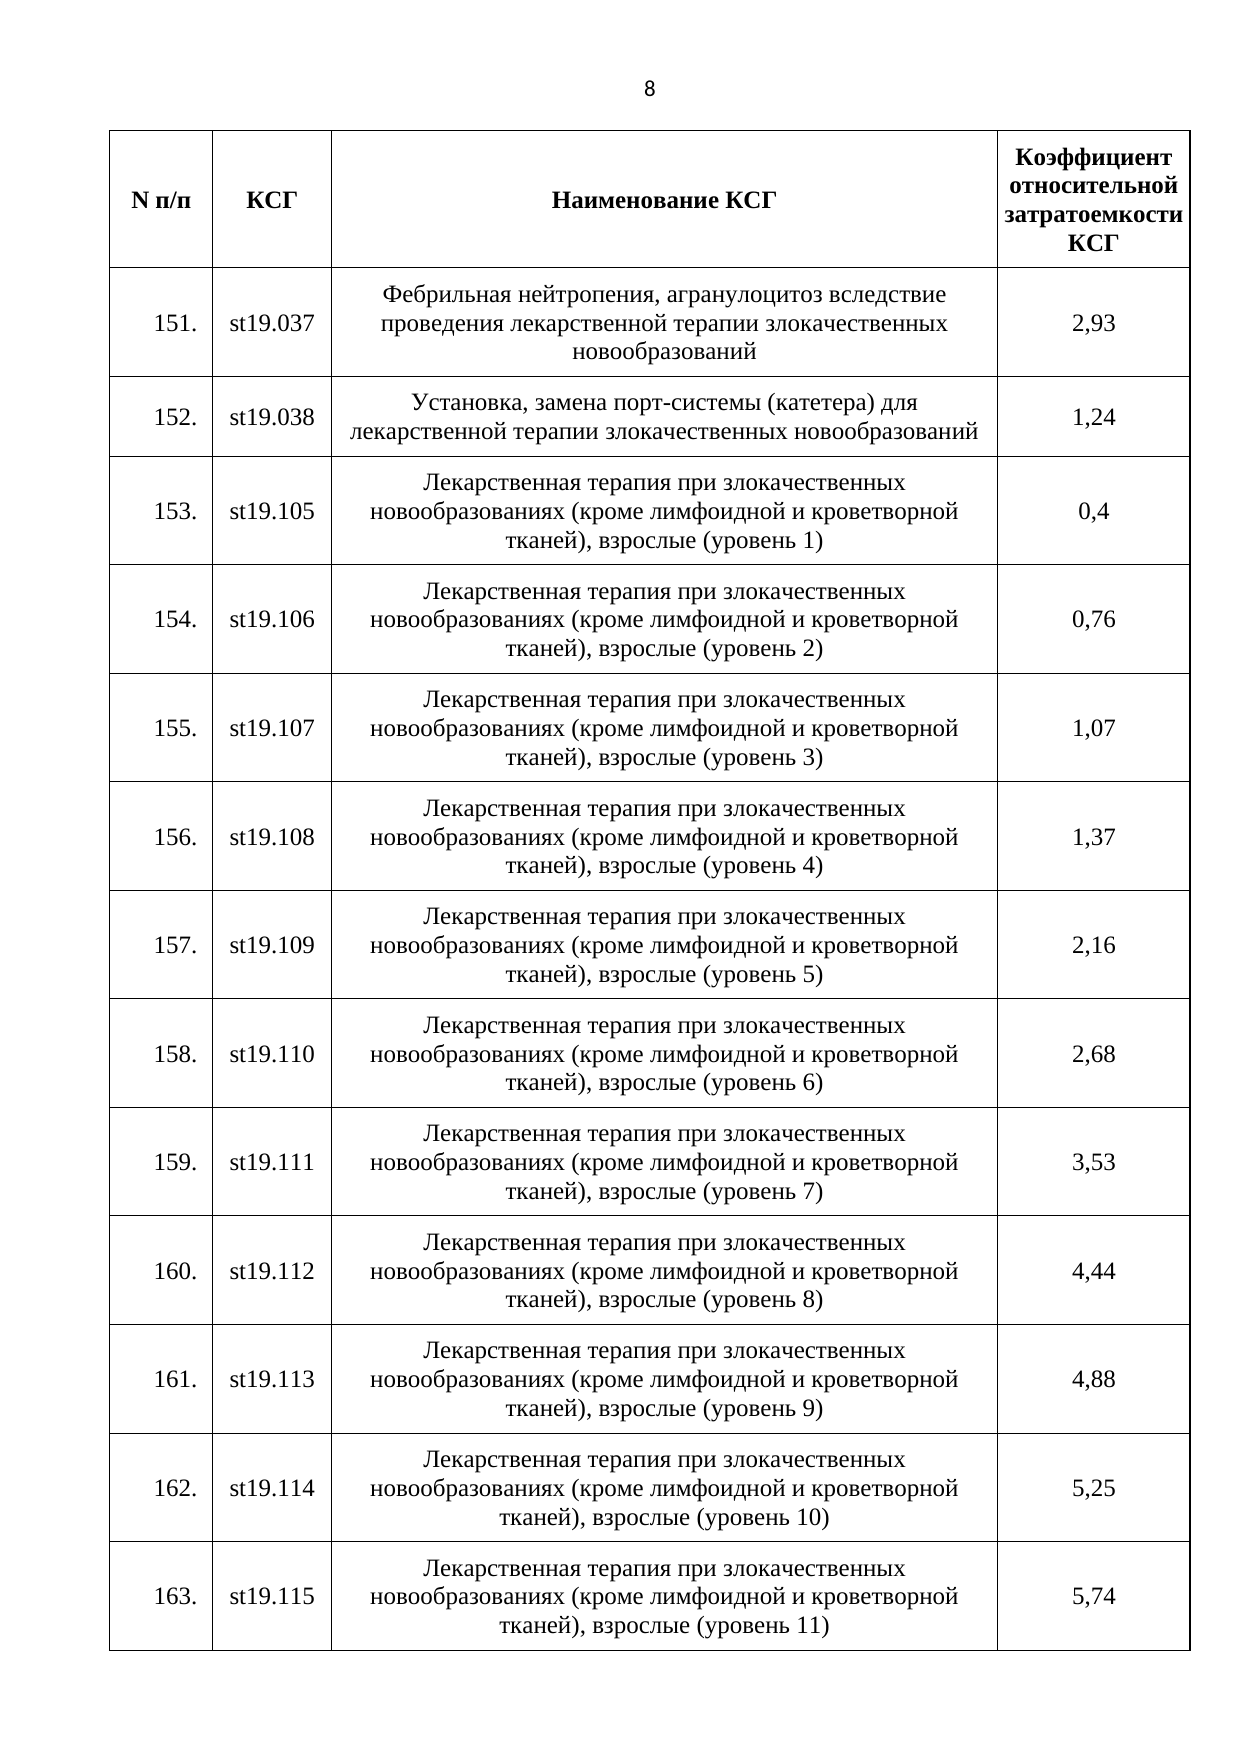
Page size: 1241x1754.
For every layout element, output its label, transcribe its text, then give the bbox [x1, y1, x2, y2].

table_cell 3,53 [998, 1108, 1189, 1215]
table_cell Лекарственная терапия при злокачественных новообразованиях (кроме лимфоидной и кроветворной тканей), взрослые (уровень 2) [332, 565, 997, 673]
table_header Коэффициент относительной затратоемкости КСГ [998, 131, 1189, 267]
table_cell 1,07 [998, 674, 1189, 781]
table_cell [110, 1325, 212, 1432]
table_cell st19.109 [213, 891, 331, 998]
table_cell [110, 782, 212, 890]
table_cell Лекарственная терапия при злокачественных новообразованиях (кроме лимфоидной и кроветворной тканей), взрослые (уровень 6) [332, 999, 997, 1107]
table_cell 0,4 [998, 457, 1189, 564]
table_cell 2,68 [998, 999, 1189, 1107]
table_cell st19.037 [213, 268, 331, 376]
table_cell 5,74 [998, 1542, 1189, 1649]
table_cell st19.107 [213, 674, 331, 781]
table_cell Лекарственная терапия при злокачественных новообразованиях (кроме лимфоидной и кроветворной тканей), взрослые (уровень 10) [332, 1434, 997, 1541]
table_cell Фебрильная нейтропения, агранулоцитоз вследствие проведения лекарственной терапии злокачественных новообразований [332, 268, 997, 376]
table_cell Лекарственная терапия при злокачественных новообразованиях (кроме лимфоидной и кроветворной тканей), взрослые (уровень 4) [332, 782, 997, 890]
table_cell [110, 999, 212, 1107]
table_cell [110, 377, 212, 456]
table_cell st19.113 [213, 1325, 331, 1432]
table_cell [110, 1434, 212, 1541]
table_header N п/п [110, 131, 212, 267]
table_cell st19.111 [213, 1108, 331, 1215]
table_cell [110, 1216, 212, 1324]
table_cell st19.108 [213, 782, 331, 890]
table_cell [110, 891, 212, 998]
table_cell 2,16 [998, 891, 1189, 998]
table_cell st19.114 [213, 1434, 331, 1541]
table_cell [110, 565, 212, 673]
table_cell 0,76 [998, 565, 1189, 673]
table_cell st19.110 [213, 999, 331, 1107]
table_cell Лекарственная терапия при злокачественных новообразованиях (кроме лимфоидной и кроветворной тканей), взрослые (уровень 3) [332, 674, 997, 781]
table_cell st19.115 [213, 1542, 331, 1649]
table_cell Установка, замена порт-системы (катетера) для лекарственной терапии злокачественных новообразований [332, 377, 997, 456]
table_cell [110, 674, 212, 781]
table_cell 4,44 [998, 1216, 1189, 1324]
table_cell [110, 457, 212, 564]
table_cell st19.038 [213, 377, 331, 456]
table_cell Лекарственная терапия при злокачественных новообразованиях (кроме лимфоидной и кроветворной тканей), взрослые (уровень 1) [332, 457, 997, 564]
table_cell Лекарственная терапия при злокачественных новообразованиях (кроме лимфоидной и кроветворной тканей), взрослые (уровень 5) [332, 891, 997, 998]
table_cell Лекарственная терапия при злокачественных новообразованиях (кроме лимфоидной и кроветворной тканей), взрослые (уровень 8) [332, 1216, 997, 1324]
table_cell st19.106 [213, 565, 331, 673]
table_cell 2,93 [998, 268, 1189, 376]
table_cell [110, 1542, 212, 1649]
table_cell 4,88 [998, 1325, 1189, 1432]
table_cell st19.105 [213, 457, 331, 564]
table_cell 1,24 [998, 377, 1189, 456]
table_cell [110, 1108, 212, 1215]
table_cell Лекарственная терапия при злокачественных новообразованиях (кроме лимфоидной и кроветворной тканей), взрослые (уровень 7) [332, 1108, 997, 1215]
table_cell st19.112 [213, 1216, 331, 1324]
table_cell 1,37 [998, 782, 1189, 890]
table_header КСГ [213, 131, 331, 267]
table_cell 5,25 [998, 1434, 1189, 1541]
table_cell [110, 268, 212, 376]
table_cell Лекарственная терапия при злокачественных новообразованиях (кроме лимфоидной и кроветворной тканей), взрослые (уровень 11) [332, 1542, 997, 1649]
table_cell Лекарственная терапия при злокачественных новообразованиях (кроме лимфоидной и кроветворной тканей), взрослые (уровень 9) [332, 1325, 997, 1432]
table_header Наименование КСГ [332, 131, 997, 267]
